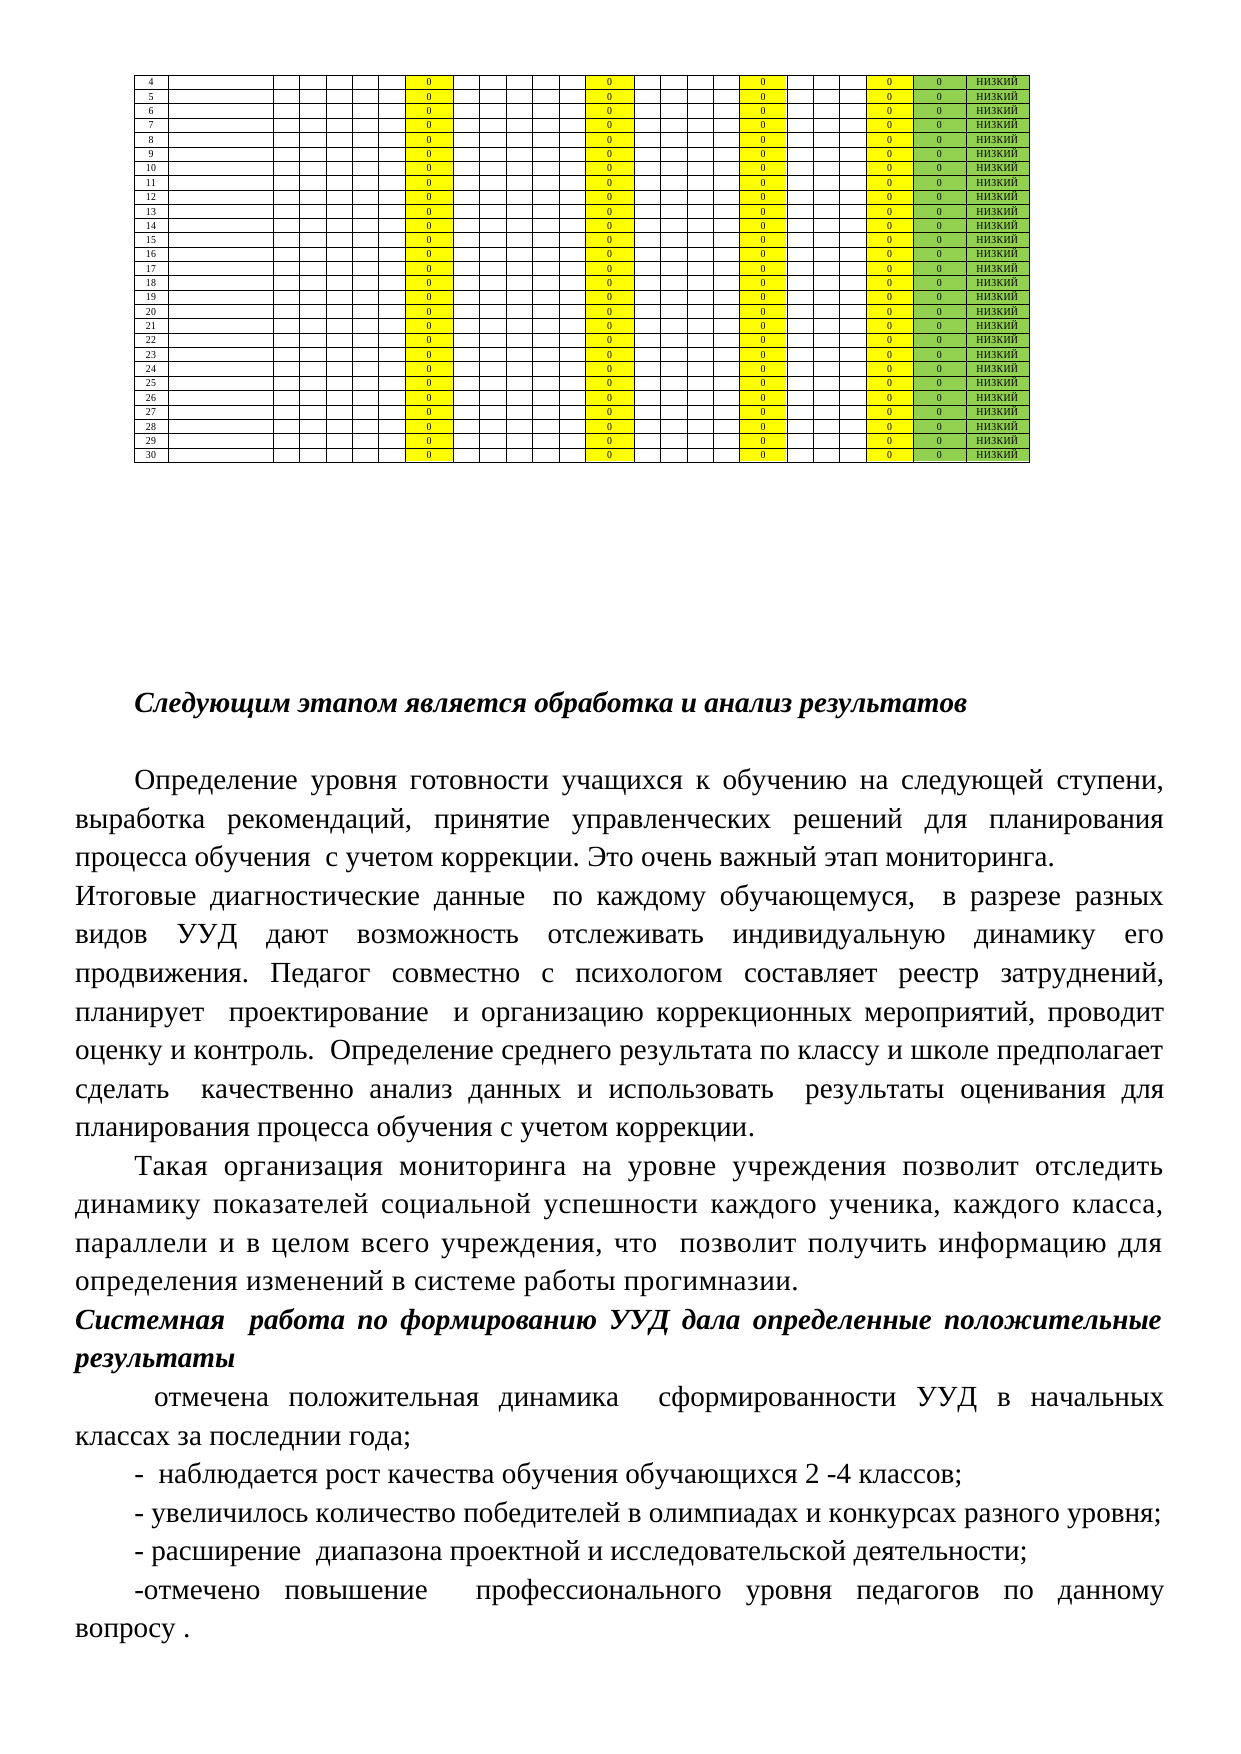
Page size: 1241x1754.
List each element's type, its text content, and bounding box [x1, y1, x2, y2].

text -отмечено повышение профессионального уровня педагогов по данному вопросу . [75, 1572, 1165, 1644]
text Итоговые диагностические данные по каждому обучающемуся, в разрезе разных видов УУД дают возможность отслеживать индивидуальную динамику его продвижения. Педагог совместно с психологом составляет реестр затруднений, планирует проектирование и организацию коррекционных мероприятий, проводит оценку и контроль. Определение среднего результата по классу и школе предполагает сделать качественно анализ данных и использовать результаты оценивания для планирования процесса обучения с учетом коррекции. [75, 878, 1165, 1143]
text - расширение диапазона проектной и исследовательской деятельности; [75, 1533, 1165, 1567]
text Следующим этапом является обработка и анализ результатов [75, 685, 1165, 719]
text Такая организация мониторинга на уровне учреждения позволит отследить динамику показателей социальной успешности каждого ученика, каждого класса, параллели и в целом всего учреждения, что позволит получить информацию для определения изменений в системе работы прогимназии. [75, 1148, 1165, 1297]
text Системная работа по формированию УУД дала определенные положительные результаты [75, 1302, 1165, 1374]
text - увеличилось количество победителей в олимпиадах и конкурсах разного уровня; [75, 1495, 1165, 1528]
text Определение уровня готовности учащихся к обучению на следующей ступени, выработка рекомендаций, принятие управленческих решений для планирования процесса обучения с учетом коррекции. Это очень важный этап мониторинга. [75, 762, 1165, 873]
text - наблюдается рост качества обучения обучающихся 2 -4 классов; [75, 1456, 1165, 1490]
text отмечена положительная динамика сформированности УУД в начальных классах за последнии года; [75, 1379, 1165, 1451]
